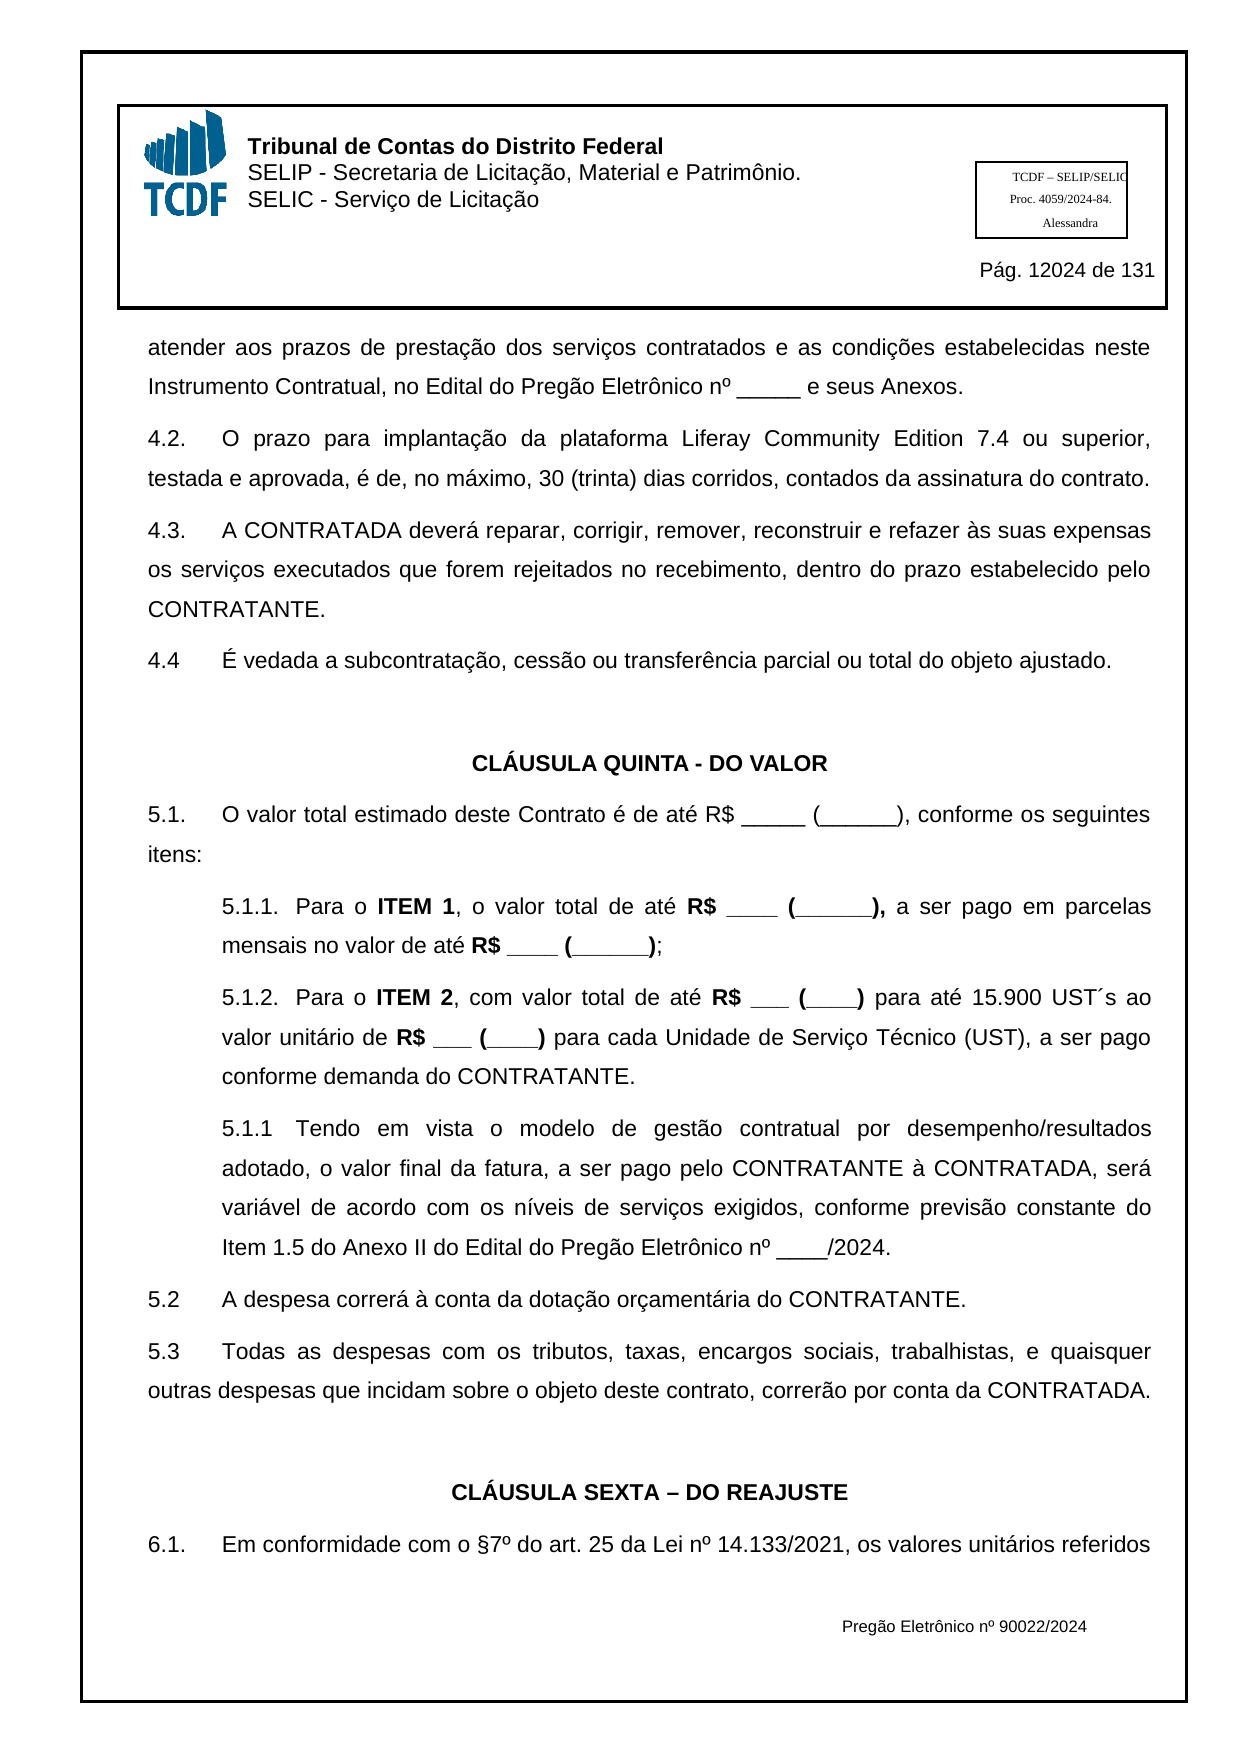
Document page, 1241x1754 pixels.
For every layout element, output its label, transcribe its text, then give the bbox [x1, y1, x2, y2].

list 4.2. O prazo para implantação da plataforma Liferay Community Edition 7.4 ou superior, testada e aprovada, é de, no máximo, 30 (trinta) dias corridos, contados da assinatura do contrato. [148, 425, 1152, 491]
list 5.1. O valor total estimado deste Contrato é de até R$ _____ (______), conforme os seguintes itens: [148, 801, 1152, 867]
text 5.1.2. Para o ITEM 2, com valor total de até R$ ___ (____) para até 15.900 UST´s ao valor unitário de R$ ___ (____) para cada Unidade de Serviço Técnico (UST), a ser pago conforme demanda do CONTRATANTE. [222, 984, 1152, 1090]
text 5.1.1. Para o ITEM 1, o valor total de até R$ ____ (______), a ser pago em parcelas mensais no valor de até R$ ____ (______); [222, 893, 1152, 959]
list 4.3. A CONTRATADA deverá reparar, corrigir, remover, reconstruir e refazer às suas expensas os serviços executados que forem rejeitados no recebimento, dentro do prazo estabelecido pelo CONTRATANTE. [148, 582, 1152, 622]
list cláusula quinta - DO VALOR [148, 749, 1152, 776]
list 4.4 É vedada a subcontratação, cessão ou transferência parcial ou total do objeto ajustado. [148, 647, 1152, 674]
list 5.3 Todas as despesas com os tributos, taxas, encargos sociais, trabalhistas, e quaisquer outras despesas que incidam sobre o objeto deste contrato, correrão por conta da CONTRATADA. [148, 1338, 1152, 1403]
list 5.2 A despesa correrá à conta da dotação orçamentária do CONTRATANTE. [148, 1286, 1152, 1312]
list CLÁUSULA sexta – Do REAJUSTE [148, 1479, 1152, 1506]
list 4.3. A CONTRATADA deverá reparar, corrigir, remover, reconstruir e refazer às suas expensas os serviços executados que forem rejeitados no recebimento, dentro do prazo estabelecido pelo CONTRATANTE. [148, 517, 1152, 556]
picture [129, 107, 241, 218]
text 5.1.1 Tendo em vista o modelo de gestão contratual por desempenho/resultados adotado, o valor final da fatura, a ser pago pelo CONTRATANTE à CONTRATADA, será variável de acordo com os níveis de serviços exigidos, conforme previsão constante do Item 1.5 do Anexo II do Edital do Pregão Eletrônico nº ____/2024. [222, 1115, 1152, 1260]
